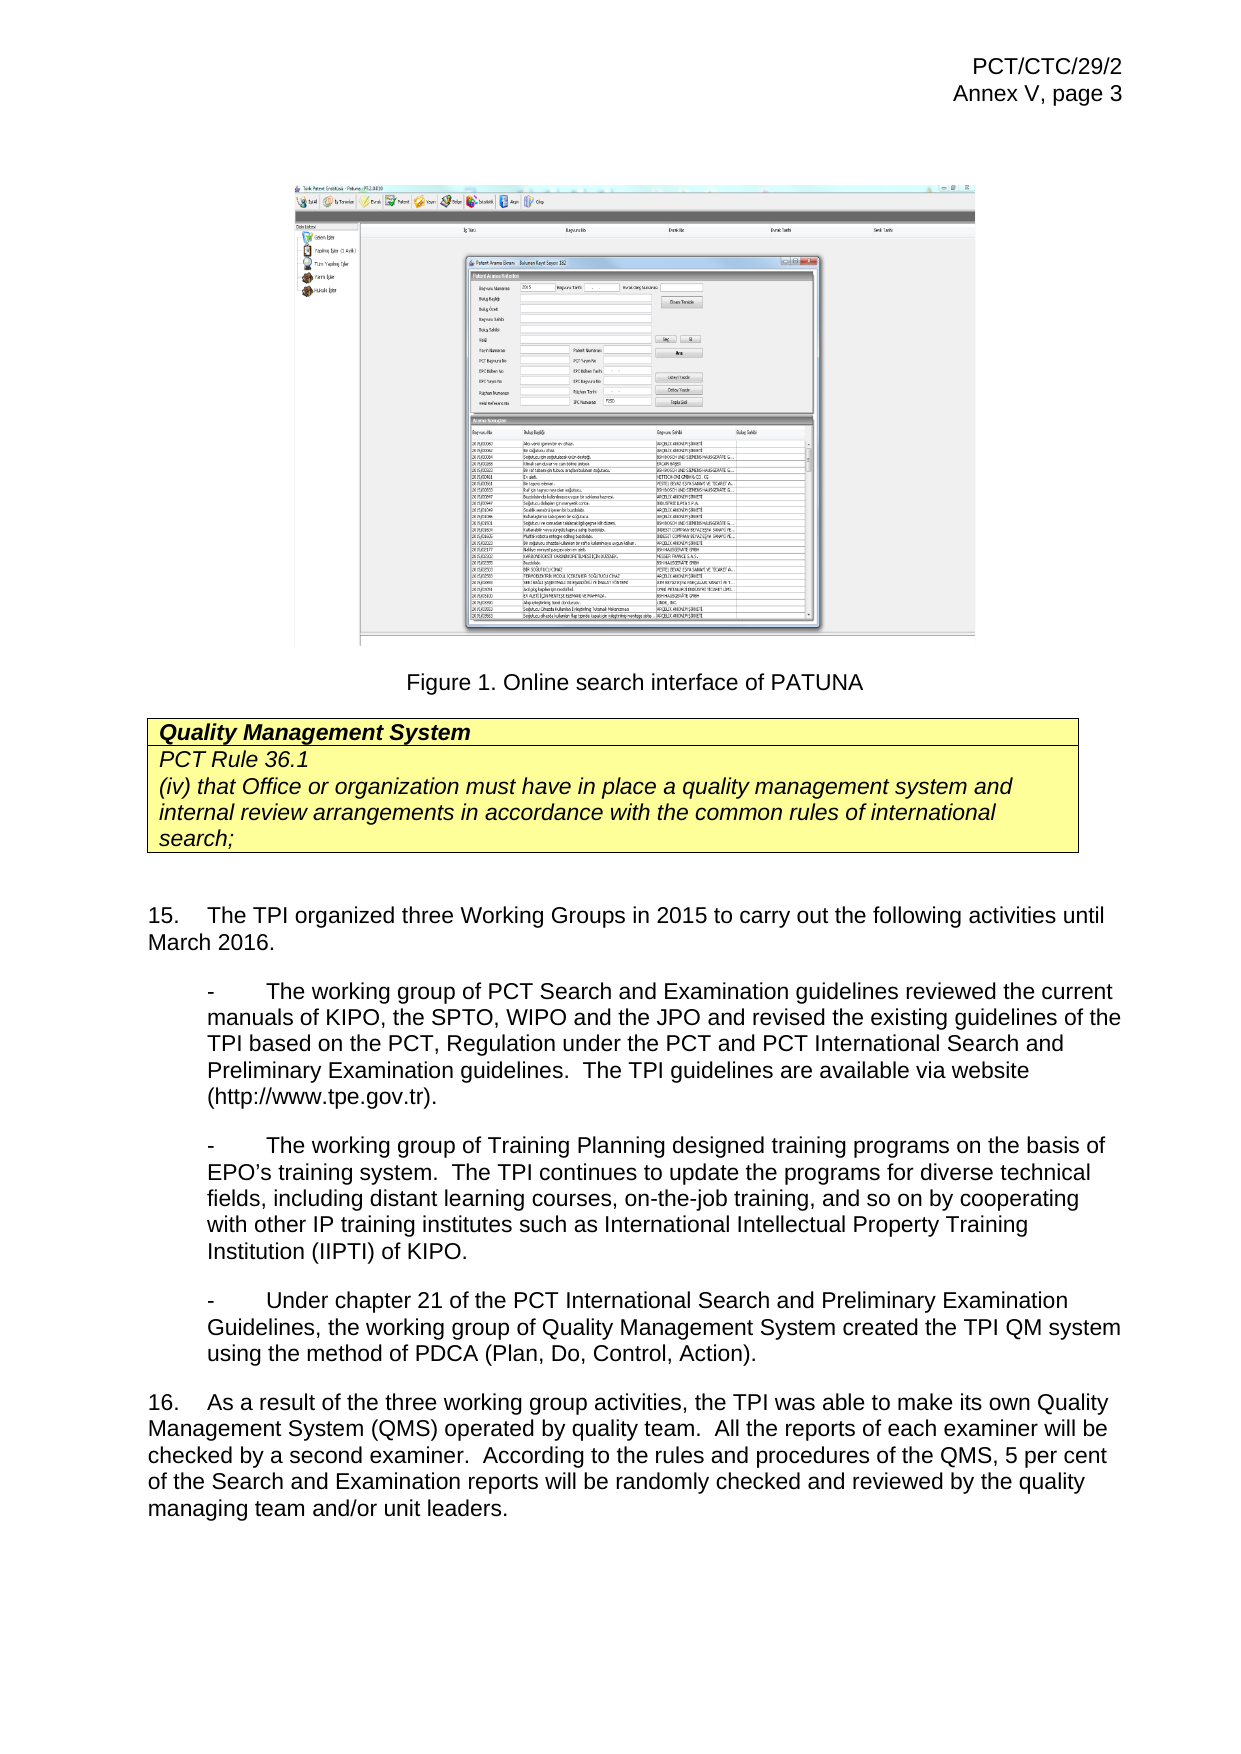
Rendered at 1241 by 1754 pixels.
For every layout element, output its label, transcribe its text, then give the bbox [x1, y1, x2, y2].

list - The working group of Training Planning designed training programs on the basis of EPO’s training system. The TPI continues to update the programs for diverse technical fields, including distant learning courses, on-the-job training, and so on by cooperating with other IP training institutes such as International Intellectual Property Training Institution (IIPTI) of KIPO. [207, 1132, 1122, 1264]
table_cell PCT Rule 36.1 (iv) that Office or organization must have in place a quality management system and internal review arrangements in accordance with the common rules of international search; [148, 746, 1078, 852]
list Figure 1. Online search interface of PATUNA [148, 669, 1122, 695]
text The TPI organized three Working Groups in 2015 to carry out the following activities until March 2016. [148, 902, 1122, 955]
text As a result of the three working group activities, the TPI was able to make its own Quality Management System (QMS) operated by quality team. All the reports of each examiner will be checked by a second examiner. According to the rules and procedures of the QMS, 5 per cent of the Search and Examination reports will be randomly checked and reviewed by the quality managing team and/or unit leaders. [148, 1389, 1122, 1521]
table_header Quality Management System [148, 719, 1078, 745]
list - Under chapter 21 of the PCT International Search and Preliminary Examination Guidelines, the working group of Quality Management System created the TPI QM system using the method of PDCA (Plan, Do, Control, Action). [207, 1287, 1122, 1366]
picture [294, 185, 976, 646]
list - The working group of PCT Search and Examination guidelines reviewed the current manuals of KIPO, the SPTO, WIPO and the JPO and revised the existing guidelines of the TPI based on the PCT, Regulation under the PCT and PCT International Search and Preliminary Examination guidelines. The TPI guidelines are available via website (http://www.tpe.gov.tr). [207, 978, 1122, 1109]
